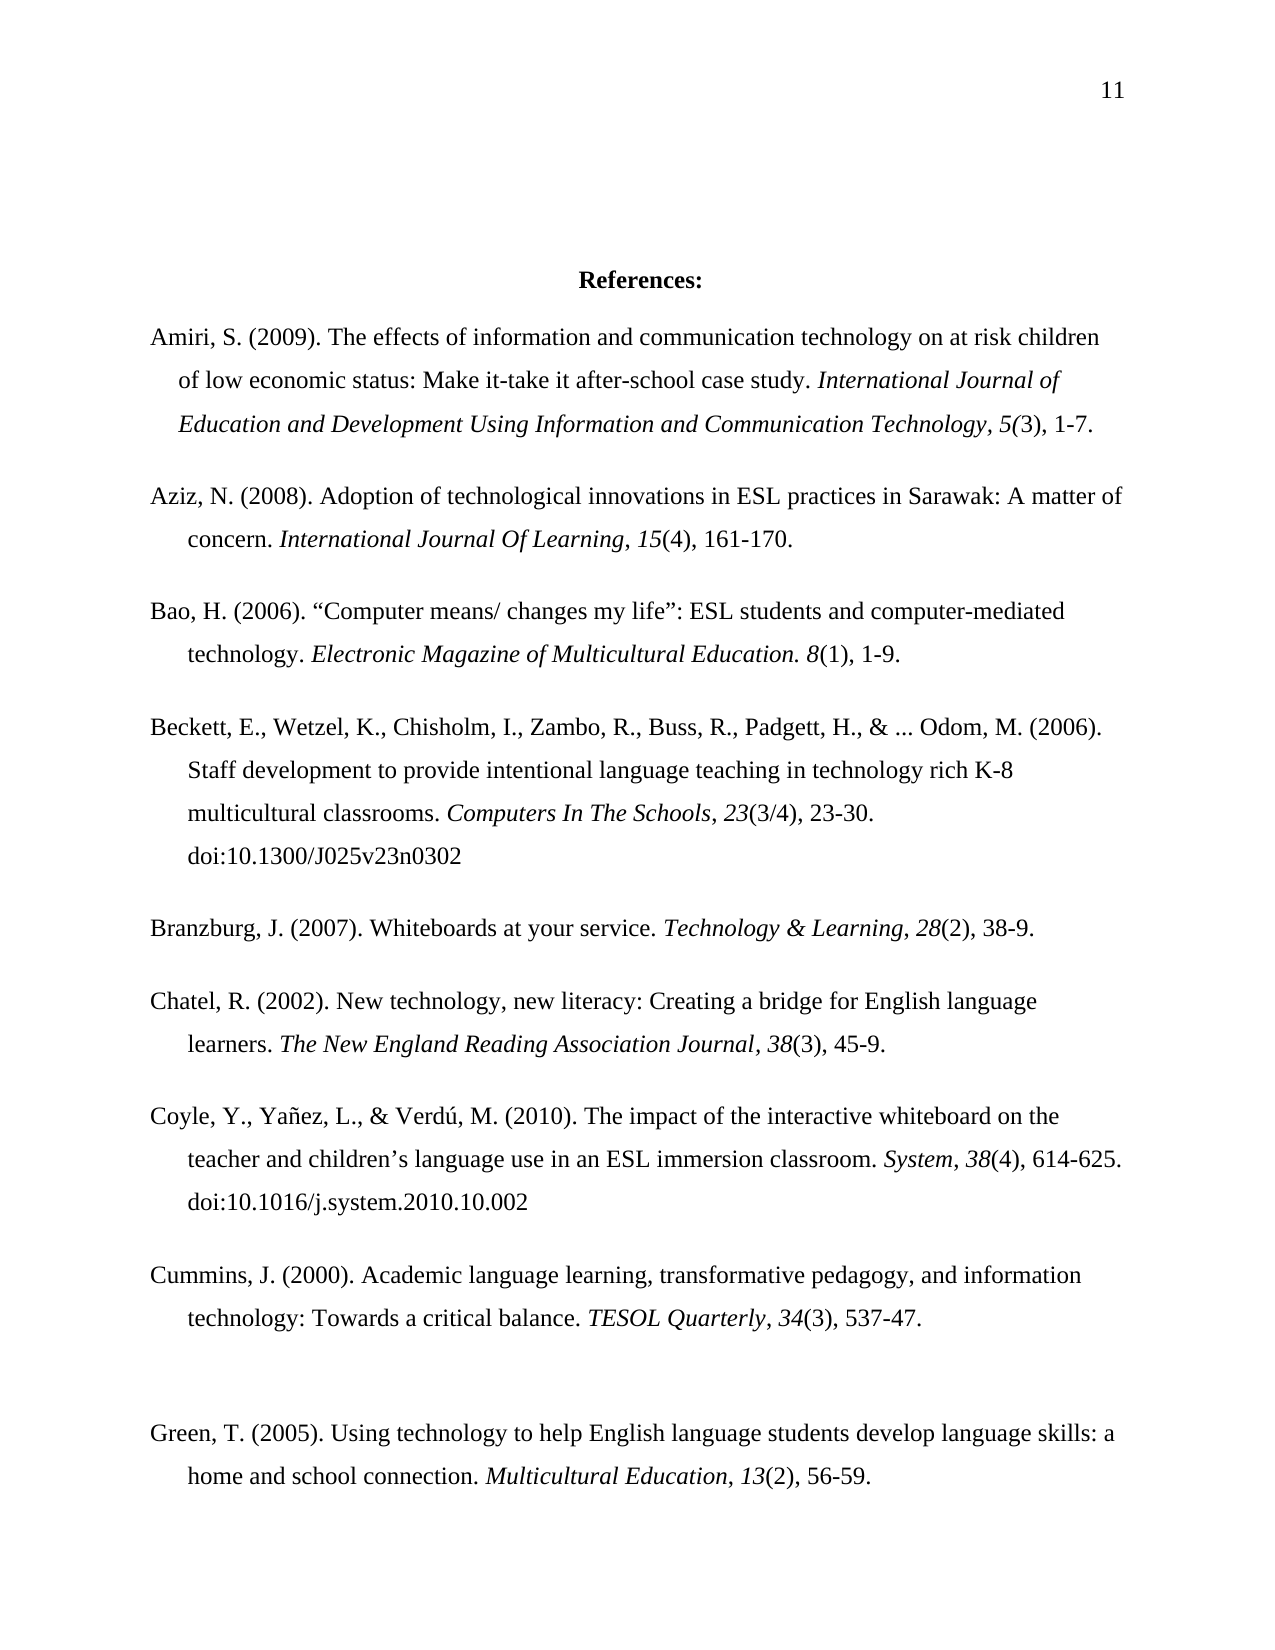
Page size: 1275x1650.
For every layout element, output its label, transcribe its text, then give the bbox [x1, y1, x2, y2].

text Green, T. (2005). Using technology to help English language students develop language skills: a home and school connection. Multicultural Education, 13(2), 56-59. [150, 1418, 1125, 1490]
text Beckett, E., Wetzel, K., Chisholm, I., Zambo, R., Buss, R., Padgett, H., & ... Odom, M. (2006). Staff development to provide intentional language teaching in technology rich K-8 multicultural classrooms. Computers In The Schools, 23(3/4), 23-30. doi:10.1300/J025v23n0302 [150, 712, 1125, 870]
text Chatel, R. (2002). New technology, new literacy: Creating a bridge for English language learners. The New England Reading Association Journal, 38(3), 45-9. [150, 986, 1125, 1058]
text Coyle, Y., Yañez, L., & Verdú, M. (2010). The impact of the interactive whiteboard on the teacher and children’s language use in an ESL immersion classroom. System, 38(4), 614-625. doi:10.1016/j.system.2010.10.002 [150, 1101, 1125, 1216]
text Bao, H. (2006). “Computer means/ changes my life”: ESL students and computer-mediated technology. Electronic Magazine of Multicultural Education. 8(1), 1-9. [150, 596, 1125, 668]
text Amiri, S. (2009). The effects of information and communication technology on at risk children of low economic status: Make it-take it after-school case study. International Journal of Education and Development Using Information and Communication Technology, 5(3), 1-7. [150, 322, 1125, 437]
text Branzburg, J. (2007). Whiteboards at your service. Technology & Learning, 28(2), 38-9. [150, 913, 1125, 942]
text Cummins, J. (2000). Academic language learning, transformative pedagogy, and information technology: Towards a critical balance. TESOL Quarterly, 34(3), 537-47. [150, 1260, 1125, 1332]
text References: [150, 265, 1125, 294]
text Aziz, N. (2008). Adoption of technological innovations in ESL practices in Sarawak: A matter of concern. International Journal Of Learning, 15(4), 161-170. [150, 481, 1125, 553]
